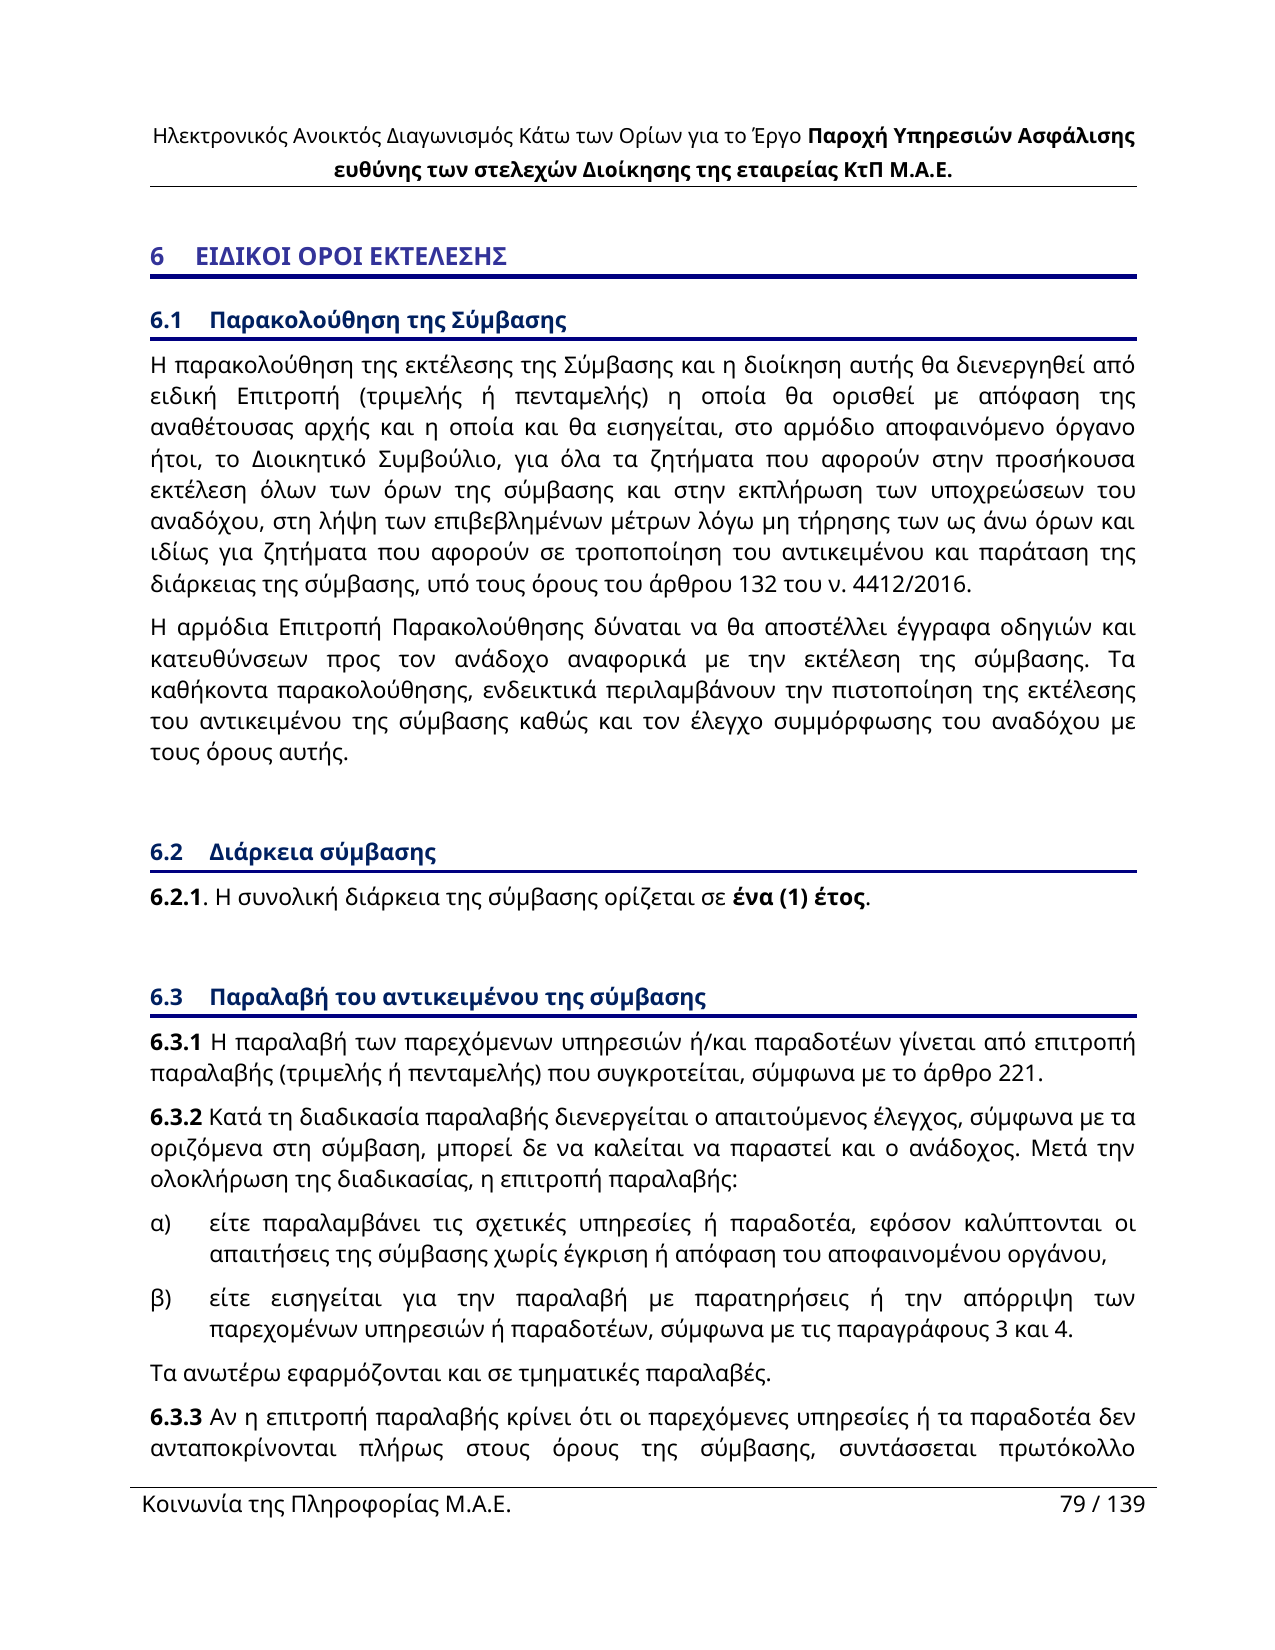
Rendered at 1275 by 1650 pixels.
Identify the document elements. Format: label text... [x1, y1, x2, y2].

text Τα ανωτέρω εφαρμόζονται και σε τμηματικές παραλαβές. [150, 1357, 1137, 1388]
text 6.3.2 Κατά τη διαδικασία παραλαβής διενεργείται ο απαιτούμενος έλεγχος, σύμφωνα με τα οριζόμενα στη σύμβαση, μπορεί δε να καλείται να παραστεί και ο ανάδοχος. Μετά την ολοκλήρωση της διαδικασίας, η επιτροπή παραλαβής: [150, 1101, 1137, 1195]
subtitle 6.3 Παραλαβή του αντικειμένου της σύμβασης [150, 981, 1137, 1014]
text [150, 1401, 1137, 1463]
text Η αρμόδια Επιτροπή Παρακολούθησης δύναται να θα αποστέλλει έγγραφα οδηγιών και κατευθύνσεων προς τον ανάδοχο αναφορικά με την εκτέλεση της σύμβασης. Τα καθήκοντα παρακολούθησης, ενδεικτικά περιλαμβάνουν την πιστοποίηση της εκτέλεσης του αντικειμένου της σύμβασης καθώς και τον έλεγχο συμμόρφωσης του αναδόχου με τους όρους αυτής. [150, 611, 1137, 768]
text 6.3.1 Η παραλαβή των παρεχόμενων υπηρεσιών ή/και παραδοτέων γίνεται από επιτροπή παραλαβής (τριμελής ή πενταμελής) που συγκροτείται, σύμφωνα με το άρθρο 221. [150, 1026, 1137, 1088]
subtitle ΕΙΔΙΚΟΙ ΟΡΟΙ ΕΚΤΕΛΕΣΗΣ [150, 238, 1137, 274]
subtitle 6.2 Διάρκεια σύμβασης [150, 836, 1137, 870]
text β) είτε εισηγείται για την παραλαβή με παρατηρήσεις ή την απόρριψη των παρεχομένων υπηρεσιών ή παραδοτέων, σύμφωνα με τις παραγράφους 3 και 4. [150, 1282, 1137, 1345]
subtitle 6.1 Παρακολούθηση της Σύμβασης [150, 304, 1137, 337]
text α) είτε παραλαμβάνει τις σχετικές υπηρεσίες ή παραδοτέα, εφόσον καλύπτονται οι απαιτήσεις της σύμβασης χωρίς έγκριση ή απόφαση του αποφαινομένου οργάνου, [150, 1207, 1137, 1270]
text Η παρακολούθηση της εκτέλεσης της Σύμβασης και η διοίκηση αυτής θα διενεργηθεί από ειδική Επιτροπή (τριμελής ή πενταμελής) η οποία θα ορισθεί με απόφαση της αναθέτουσας αρχής και η οποία και θα εισηγείται, στο αρμόδιο αποφαινόμενο όργανο ήτοι, το Διοικητικό Συμβούλιο, για όλα τα ζητήματα που αφορούν στην προσήκουσα εκτέλεση όλων των όρων της σύμβασης και στην εκπλήρωση των υποχρεώσεων του αναδόχου, στη λήψη των επιβεβλημένων μέτρων λόγω μη τήρησης των ως άνω όρων και ιδίως για ζητήματα που αφορούν σε τροποποίηση του αντικειμένου και παράταση της διάρκειας της σύμβασης, υπό τους όρους του άρθρου 132 του ν. 4412/2016. [150, 349, 1137, 599]
text 6.2.1. Η συνολική διάρκεια της σύμβασης ορίζεται σε ένα (1) έτος. [150, 881, 1137, 912]
